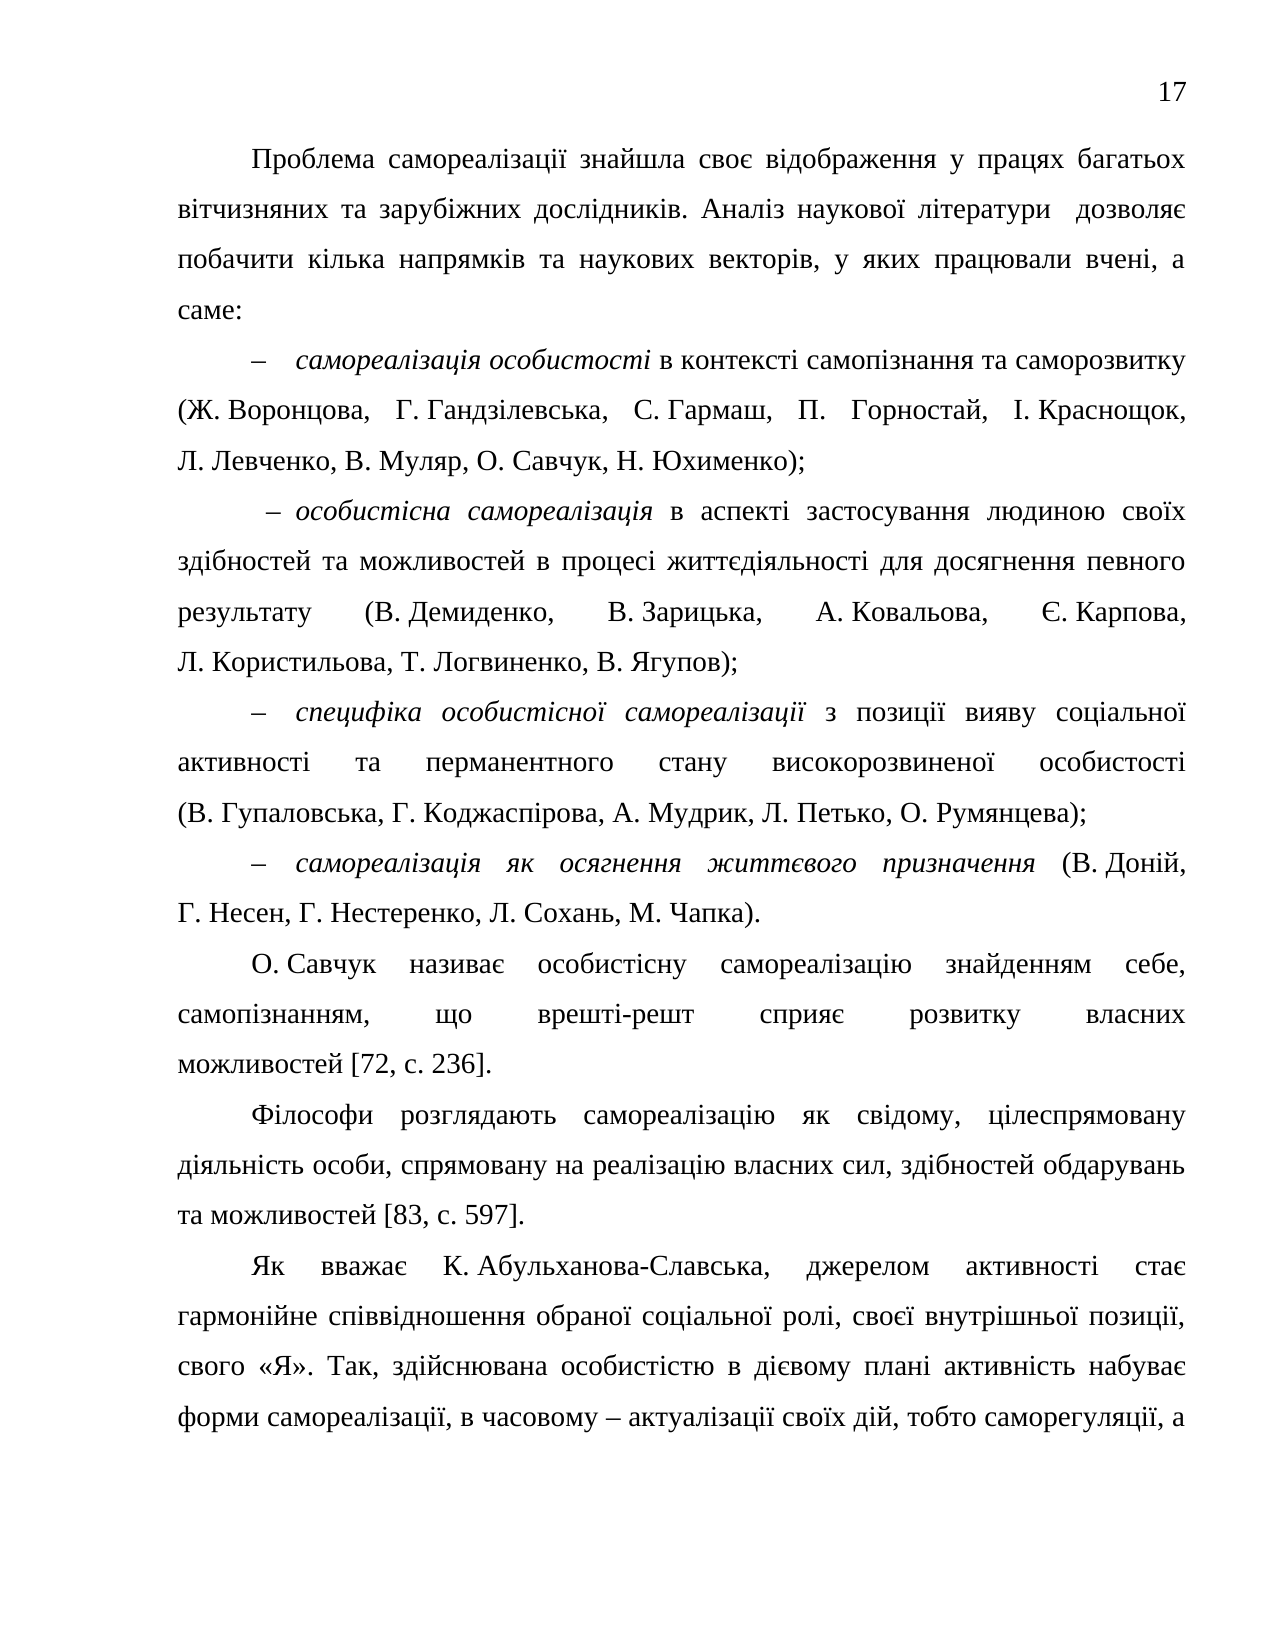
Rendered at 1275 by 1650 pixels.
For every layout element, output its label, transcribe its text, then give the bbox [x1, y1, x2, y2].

text Проблема самореалізації знайшла своє відображення у працях багатьох вітчизняних та зарубіжних дослідників. Аналіз наукової літератури дозволяє побачити кілька напрямків та наукових векторів, у яких працювали вчені, а саме: [177, 141, 1186, 325]
list специфіка особистісної самореалізації з позиції вияву соціальної активності та перманентного стану високорозвиненої особистості (В. Гупаловська, Г. Коджаспірова, А. Мудрик, Л. Петько, О. Румянцева); [177, 694, 1186, 828]
text О. Савчук називає особистісну самореалізацію знайденням себе, самопізнанням, що врешті-решт сприяє розвитку власних можливостей [72, с. 236]. [177, 946, 1186, 1080]
list самореалізація як осягнення життєвого призначення (В. Доній, Г. Несен, Г. Нестеренко, Л. Сохань, М. Чапка). [177, 845, 1186, 929]
list самореалізація особистості в контексті самопізнання та саморозвитку (Ж. Воронцова, Г. Гандзілевська, С. Гармаш, П. Горностай, І. Краснощок, Л. Левченко, В. Муляр, О. Савчук, Н. Юхименко); [177, 342, 1186, 476]
list особистісна самореалізація в аспекті застосування людиною своїх здібностей та можливостей в процесі життєдіяльності для досягнення певного результату (В. Демиденко, В. Зарицька, А. Ковальова, Є. Карпова, Л. Користильова, Т. Логвиненко, В. Ягупов); [177, 493, 1186, 677]
text Філософи розглядають самореалізацію як свідому, цілеспрямовану діяльність особи, спрямовану на реалізацію власних сил, здібностей обдарувань та можливостей [83, с. 597]. [177, 1097, 1186, 1231]
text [177, 1248, 1186, 1432]
